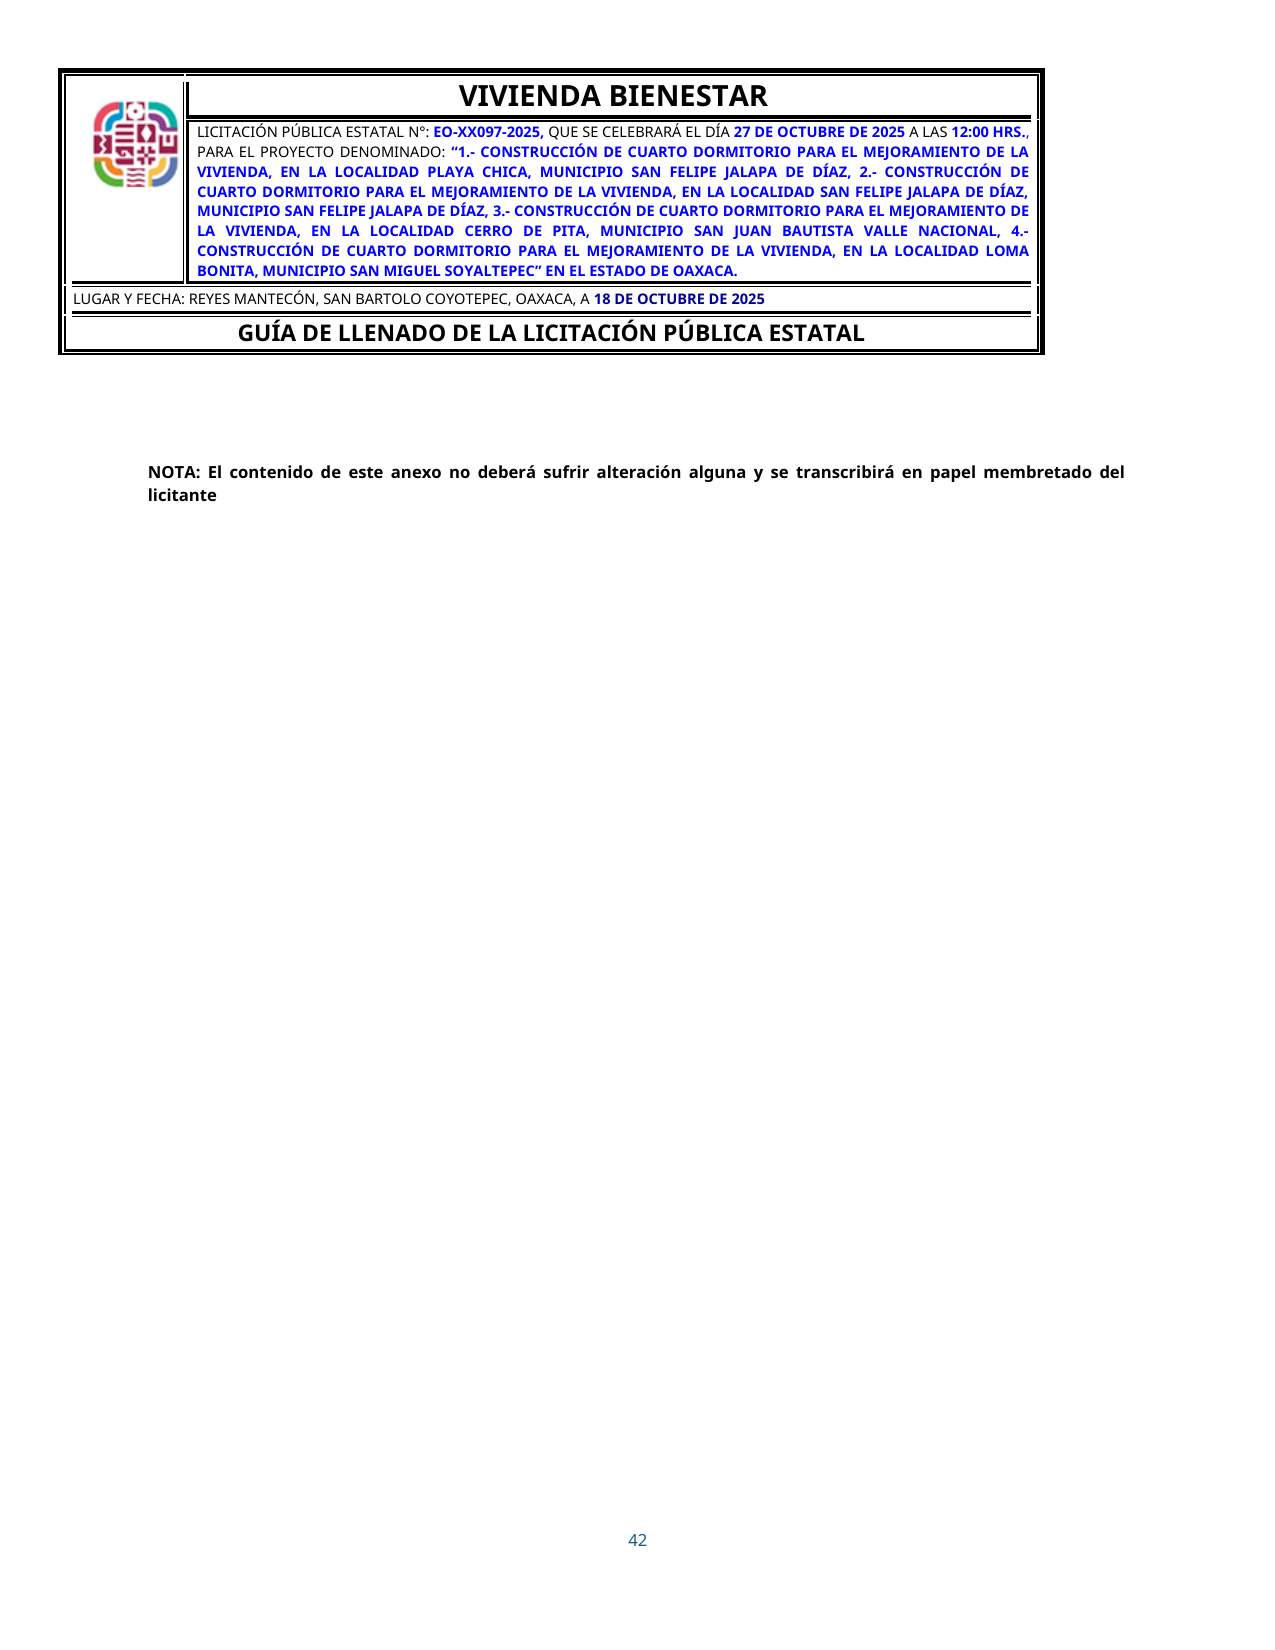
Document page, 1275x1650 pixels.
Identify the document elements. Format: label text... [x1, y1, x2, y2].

picture [184, 93, 189, 193]
text NOTA: El contenido de este anexo no deberá sufrir alteración alguna y se transcribirá en papel membretado del licitante [148, 461, 1127, 507]
picture [82, 93, 183, 193]
